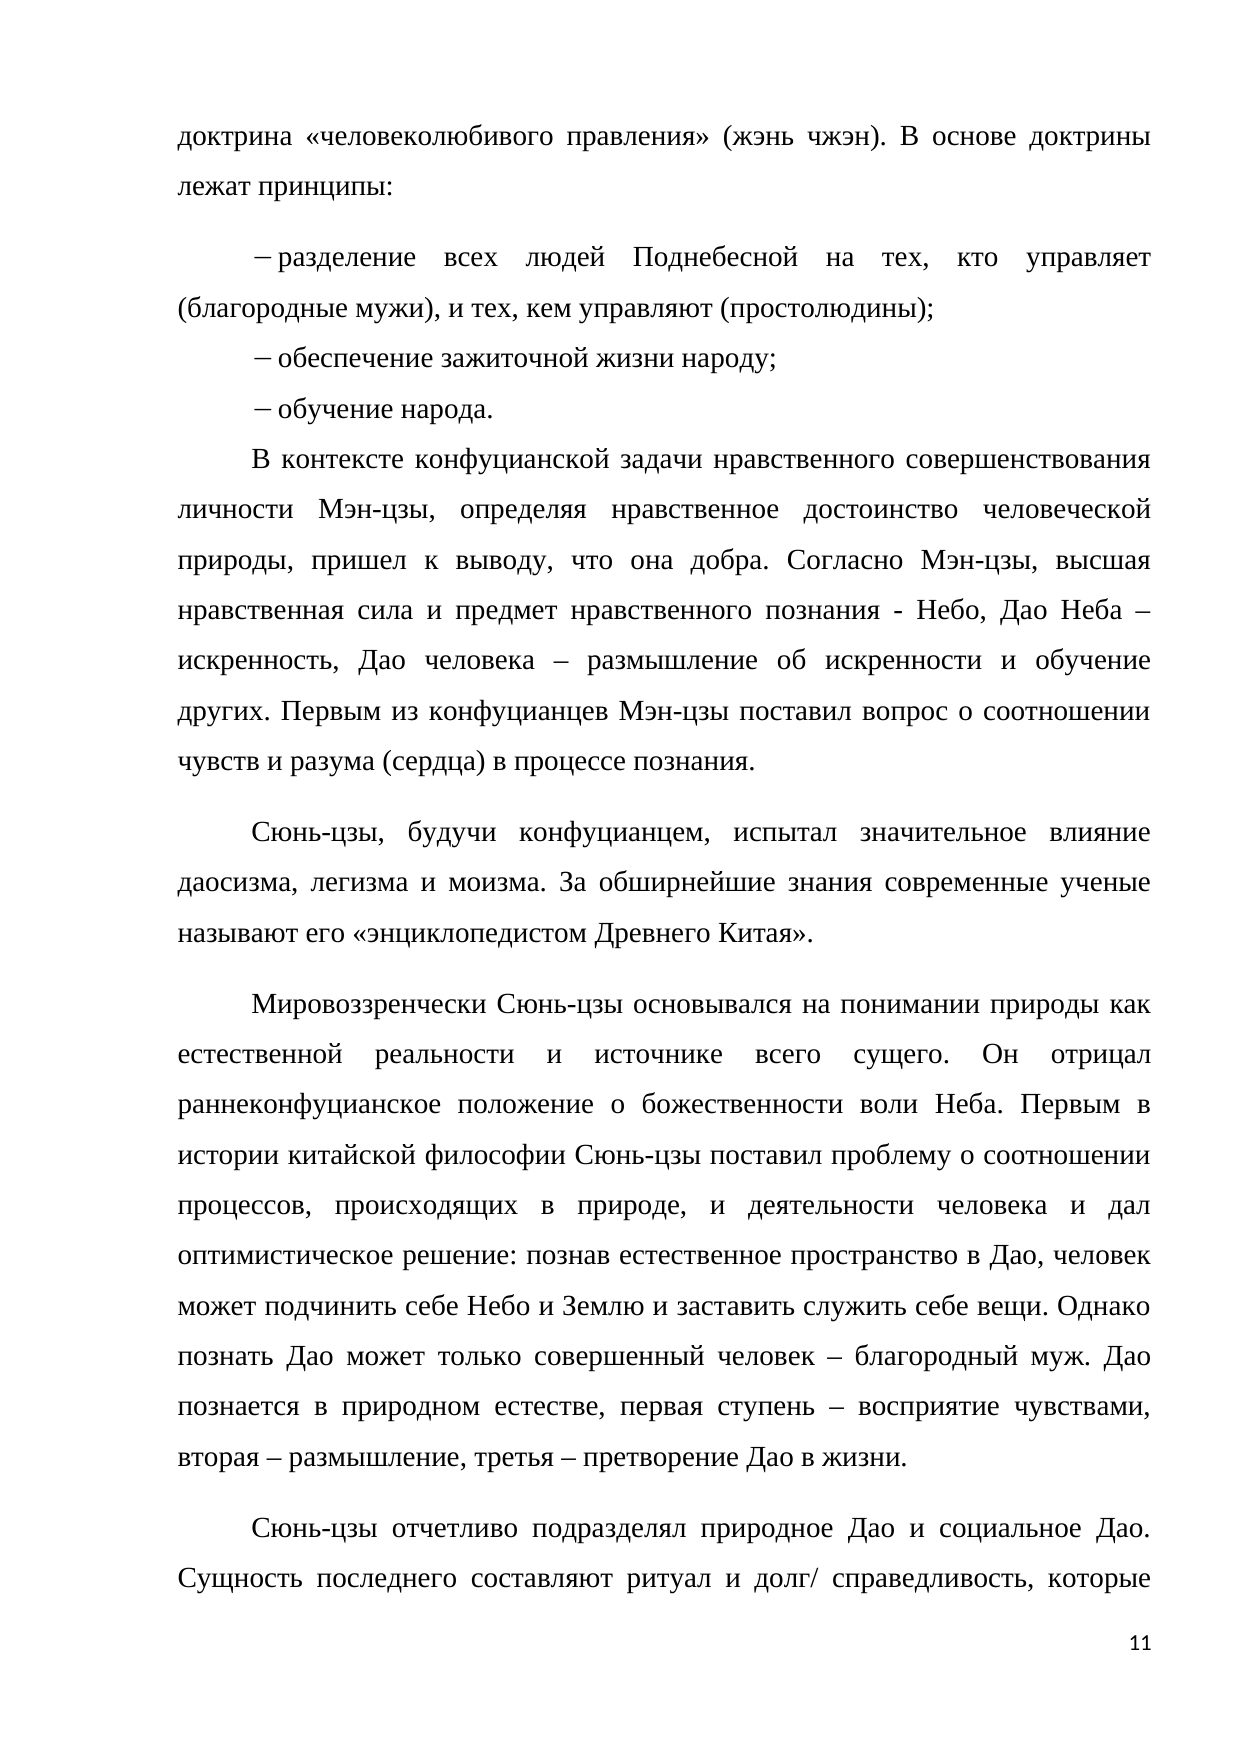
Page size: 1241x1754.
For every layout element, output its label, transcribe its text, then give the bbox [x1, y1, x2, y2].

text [177, 1510, 1152, 1594]
text В контексте конфуцианской задачи нравственного совершенствования личности Мэн-цзы, определяя нравственное достоинство человеческой природы, пришел к выводу, что она добра. Согласно Мэн-цзы, высшая нравственная сила и предмет нравственного познания - Небо, Дао Неба – искренность, Дао человека – размышление об искренности и обучение других. Первым из конфуцианцев Мэн-цзы поставил вопрос о соотношении чувств и разума (сердца) в процессе познания. [177, 441, 1152, 777]
text Сюнь-цзы, будучи конфуцианцем, испытал значительное влияние даосизма, легизма и моизма. За обширнейшие знания современные ученые называют его «энциклопедистом Древнего Китая». [177, 814, 1152, 948]
list разделение всех людей Поднебесной на тех, кто управляет (благородные мужи), и тех, кем управляют (простолюдины); [177, 239, 1152, 323]
list обучение народа. [177, 391, 1152, 424]
list обеспечение зажиточной жизни народу; [177, 340, 1152, 374]
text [177, 118, 1152, 202]
text Мировоззренчески Сюнь-цзы основывался на понимании природы как естественной реальности и источнике всего сущего. Он отрицал раннеконфуцианское положение о божественности воли Неба. Первым в истории китайской философии Сюнь-цзы поставил проблему о соотношении процессов, происходящих в природе, и деятельности человека и дал оптимистическое решение: познав естественное пространство в Дао, человек может подчинить себе Небо и Землю и заставить служить себе вещи. Однако познать Дао может только совершенный человек – благородный муж. Дао познается в природном естестве, первая ступень – восприятие чувствами, вторая – размышление, третья – претворение Дао в жизни. [177, 986, 1152, 1472]
